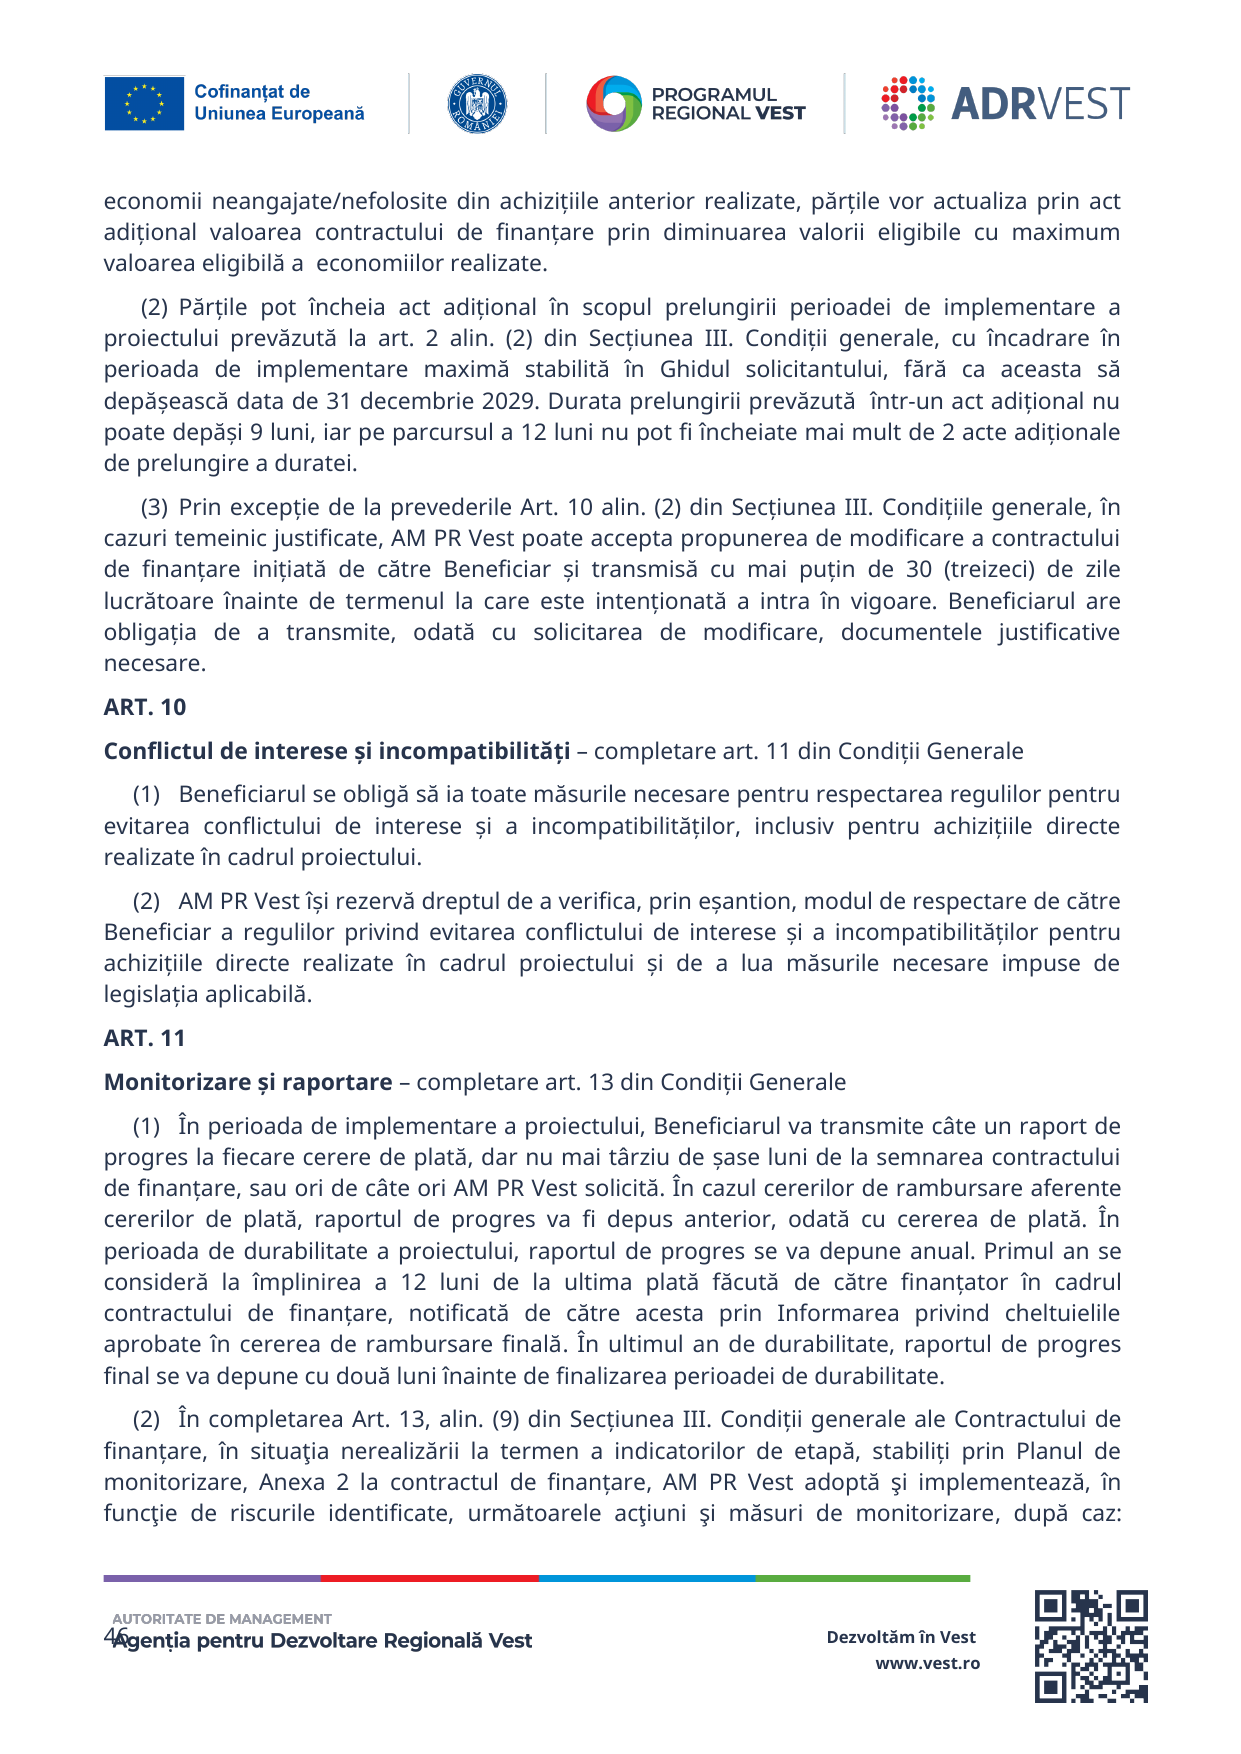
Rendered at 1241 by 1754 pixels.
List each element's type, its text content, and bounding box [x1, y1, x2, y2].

text Conflictul de interese și incompatibilități – completare art. 11 din Condiții Generale [103, 734, 1122, 766]
list În perioada de implementare a proiectului, Beneficiarul va transmite câte un raport de progres la fiecare cerere de plată, dar nu mai târziu de șase luni de la semnarea contractului de finanțare, sau ori de câte ori AM PR Vest solicită. În cazul cererilor de rambursare aferente cererilor de plată, raportul de progres va fi depus anterior, odată cu cererea de plată. În perioada de durabilitate a proiectului, raportul de progres se va depune anual. Primul an se consideră la împlinirea a 12 luni de la ultima plată făcută de către finanțator în cadrul contractului de finanțare, notificată de către acesta prin Informarea privind cheltuielile aprobate în cererea de rambursare finală. În ultimul an de durabilitate, raportul de progres final se va depune cu două luni înainte de finalizarea perioadei de durabilitate. [103, 1109, 1122, 1391]
picture [1026, 1581, 1157, 1712]
list Beneficiarul se obligă să ia toate măsurile necesare pentru respectarea regulilor pentru evitarea conflictului de interese și a incompatibilităților, inclusiv pentru achizițiile directe realizate în cadrul proiectului. [103, 778, 1122, 872]
list AM PR Vest își rezervă dreptul de a verifica, prin eșantion, modul de respectare de către Beneficiar a regulilor privind evitarea conflictului de interese și a incompatibilităților pentru achizițiile directe realizate în cadrul proiectului și de a lua măsurile necesare impuse de legislația aplicabilă. [103, 884, 1122, 1009]
text ART. 11 [103, 1022, 1122, 1053]
text ART. 10 [103, 691, 1122, 722]
list Prin excepție de la prevederile Art. 10 alin. (2) din Secțiunea III. Condițiile generale, în cazuri temeinic justificate, AM PR Vest poate accepta propunerea de modificare a contractului de finanțare inițiată de către Beneficiar și transmisă cu mai puțin de 30 (treizeci) de zile lucrătoare înainte de termenul la care este intenționată a intra în vigoare. Beneficiarul are obligația de a transmite, odată cu solicitarea de modificare, documentele justificative necesare. [103, 491, 1122, 678]
picture [103, 73, 1131, 134]
text Monitorizare și raportare – completare art. 13 din Condiții Generale [103, 1066, 1122, 1097]
list Părțile pot încheia act adițional în scopul prelungirii perioadei de implementare a proiectului prevăzută la art. 2 alin. (2) din Secțiunea III. Condiții generale, cu încadrare în perioada de implementare maximă stabilită în Ghidul solicitantului, fără ca aceasta să depăşească data de 31 decembrie 2029. Durata prelungirii prevăzută într-un act adițional nu poate depăși 9 luni, iar pe parcursul a 12 luni nu pot fi încheiate mai mult de 2 acte adiționale de prelungire a duratei. [103, 291, 1122, 478]
